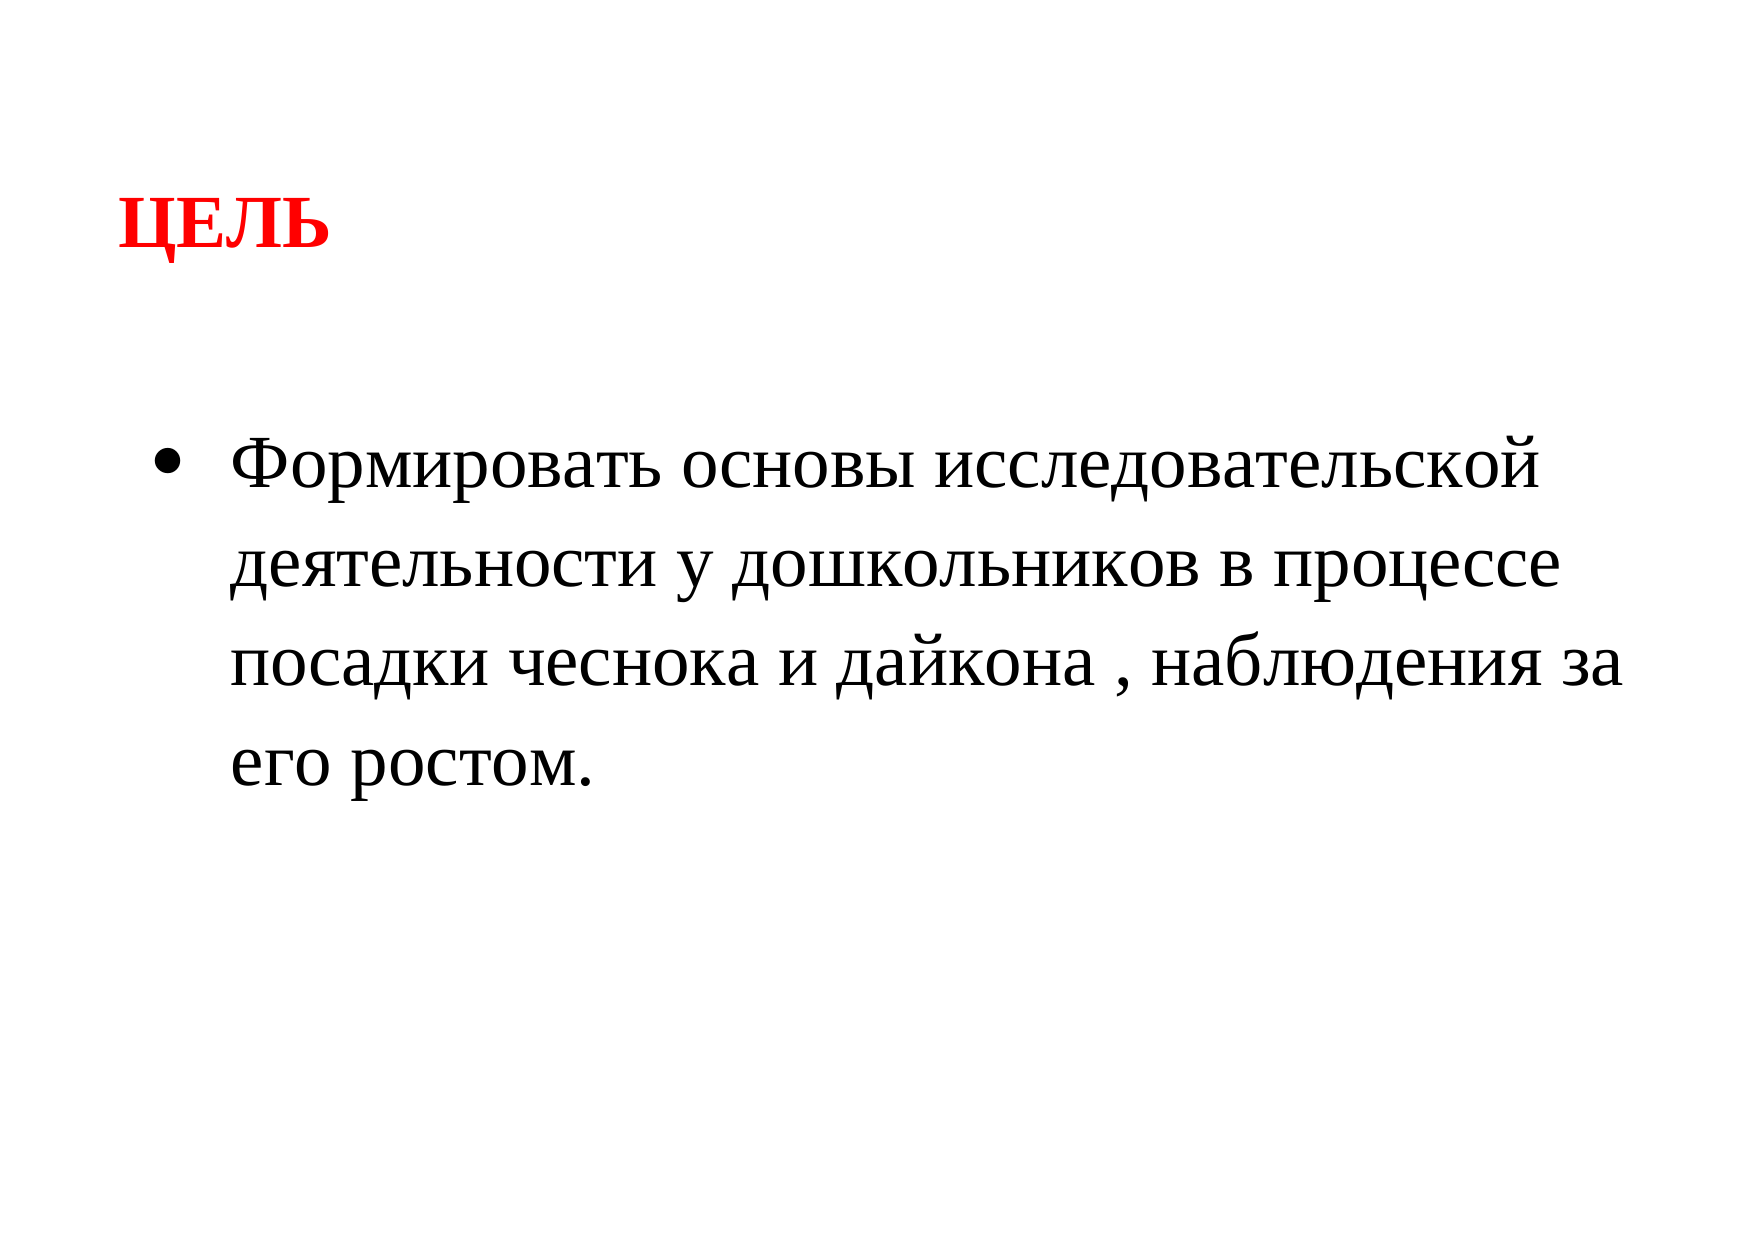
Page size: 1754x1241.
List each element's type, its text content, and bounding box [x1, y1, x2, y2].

list Формировать основы исследовательской деятельности у дошкольников в процессе посадки чеснока и дайкона , наблюдения за его ростом. [156, 417, 1636, 801]
text ЦЕЛЬ [118, 177, 1636, 263]
